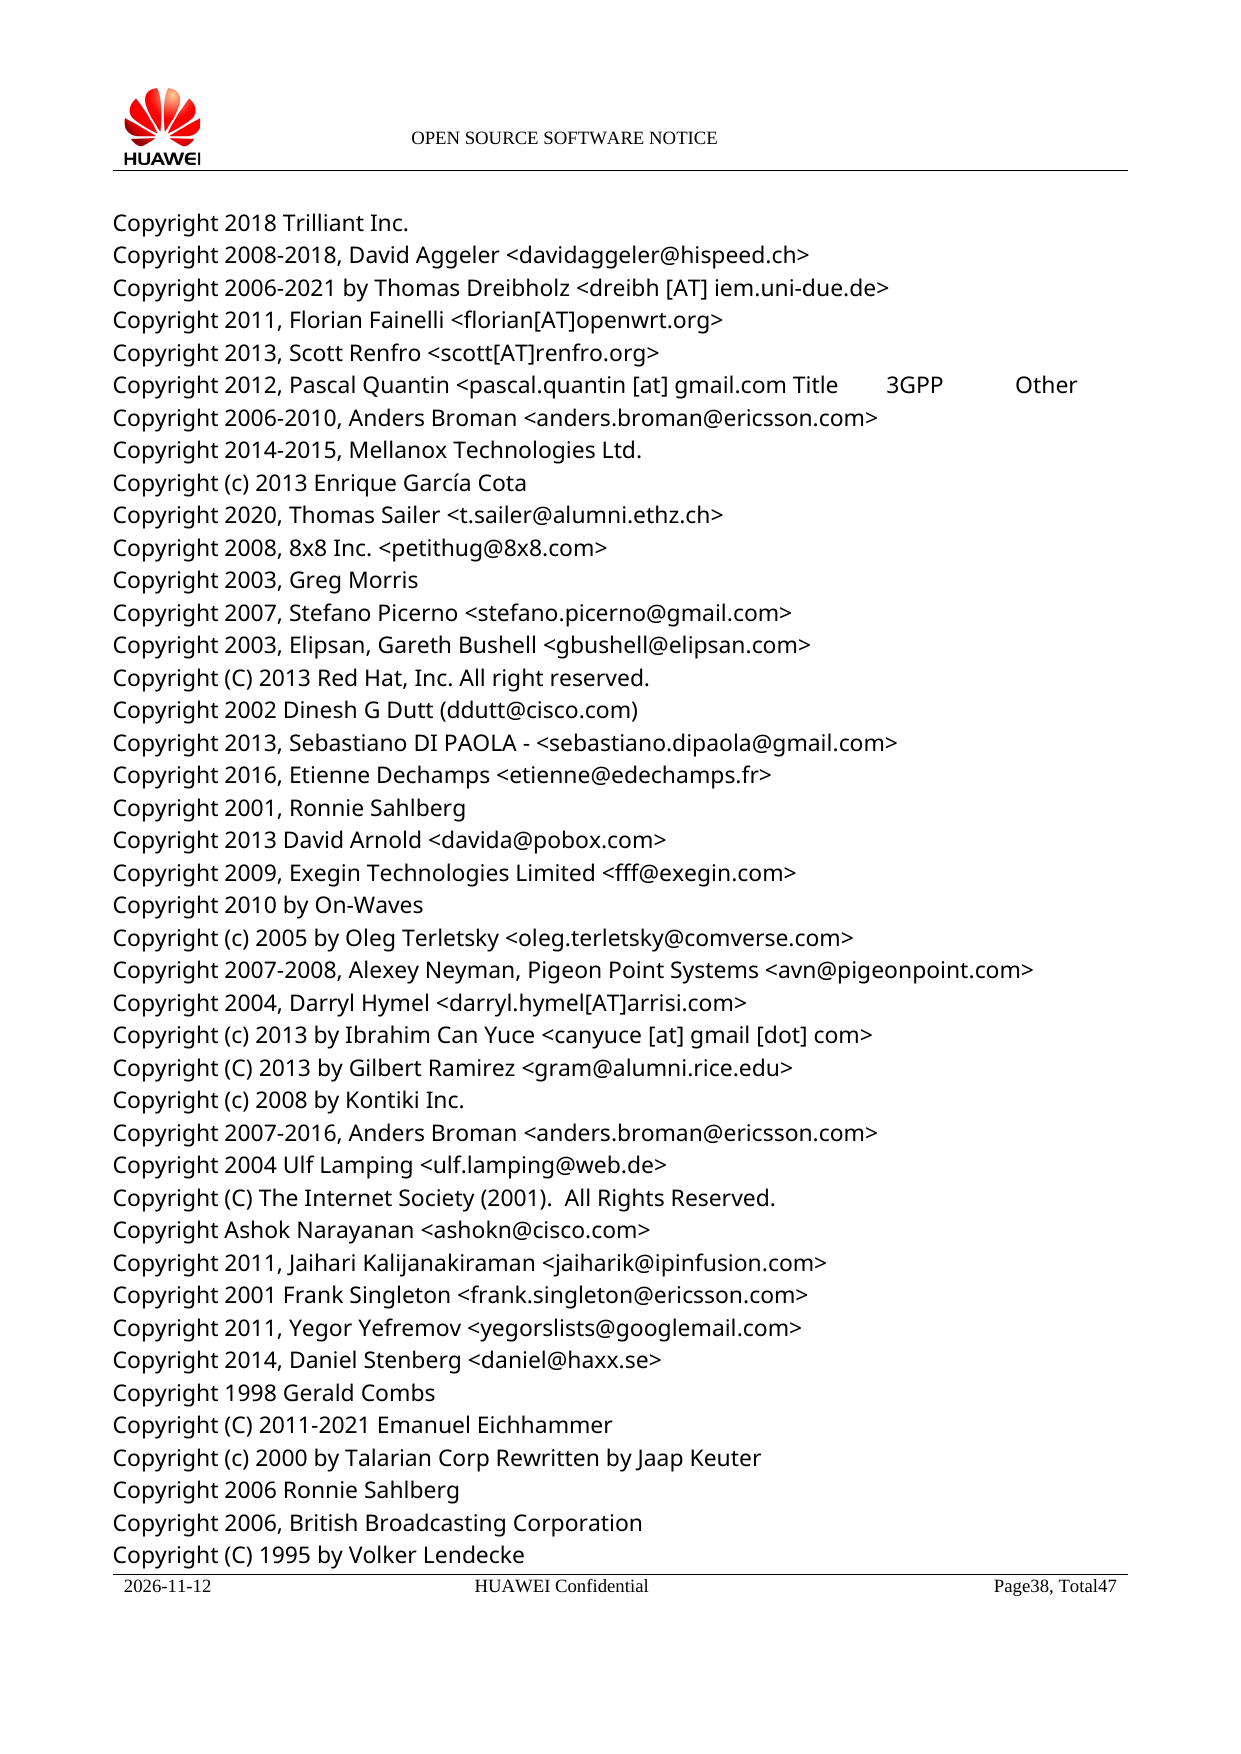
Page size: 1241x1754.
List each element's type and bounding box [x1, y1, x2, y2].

picture [124, 88, 201, 165]
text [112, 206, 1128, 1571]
